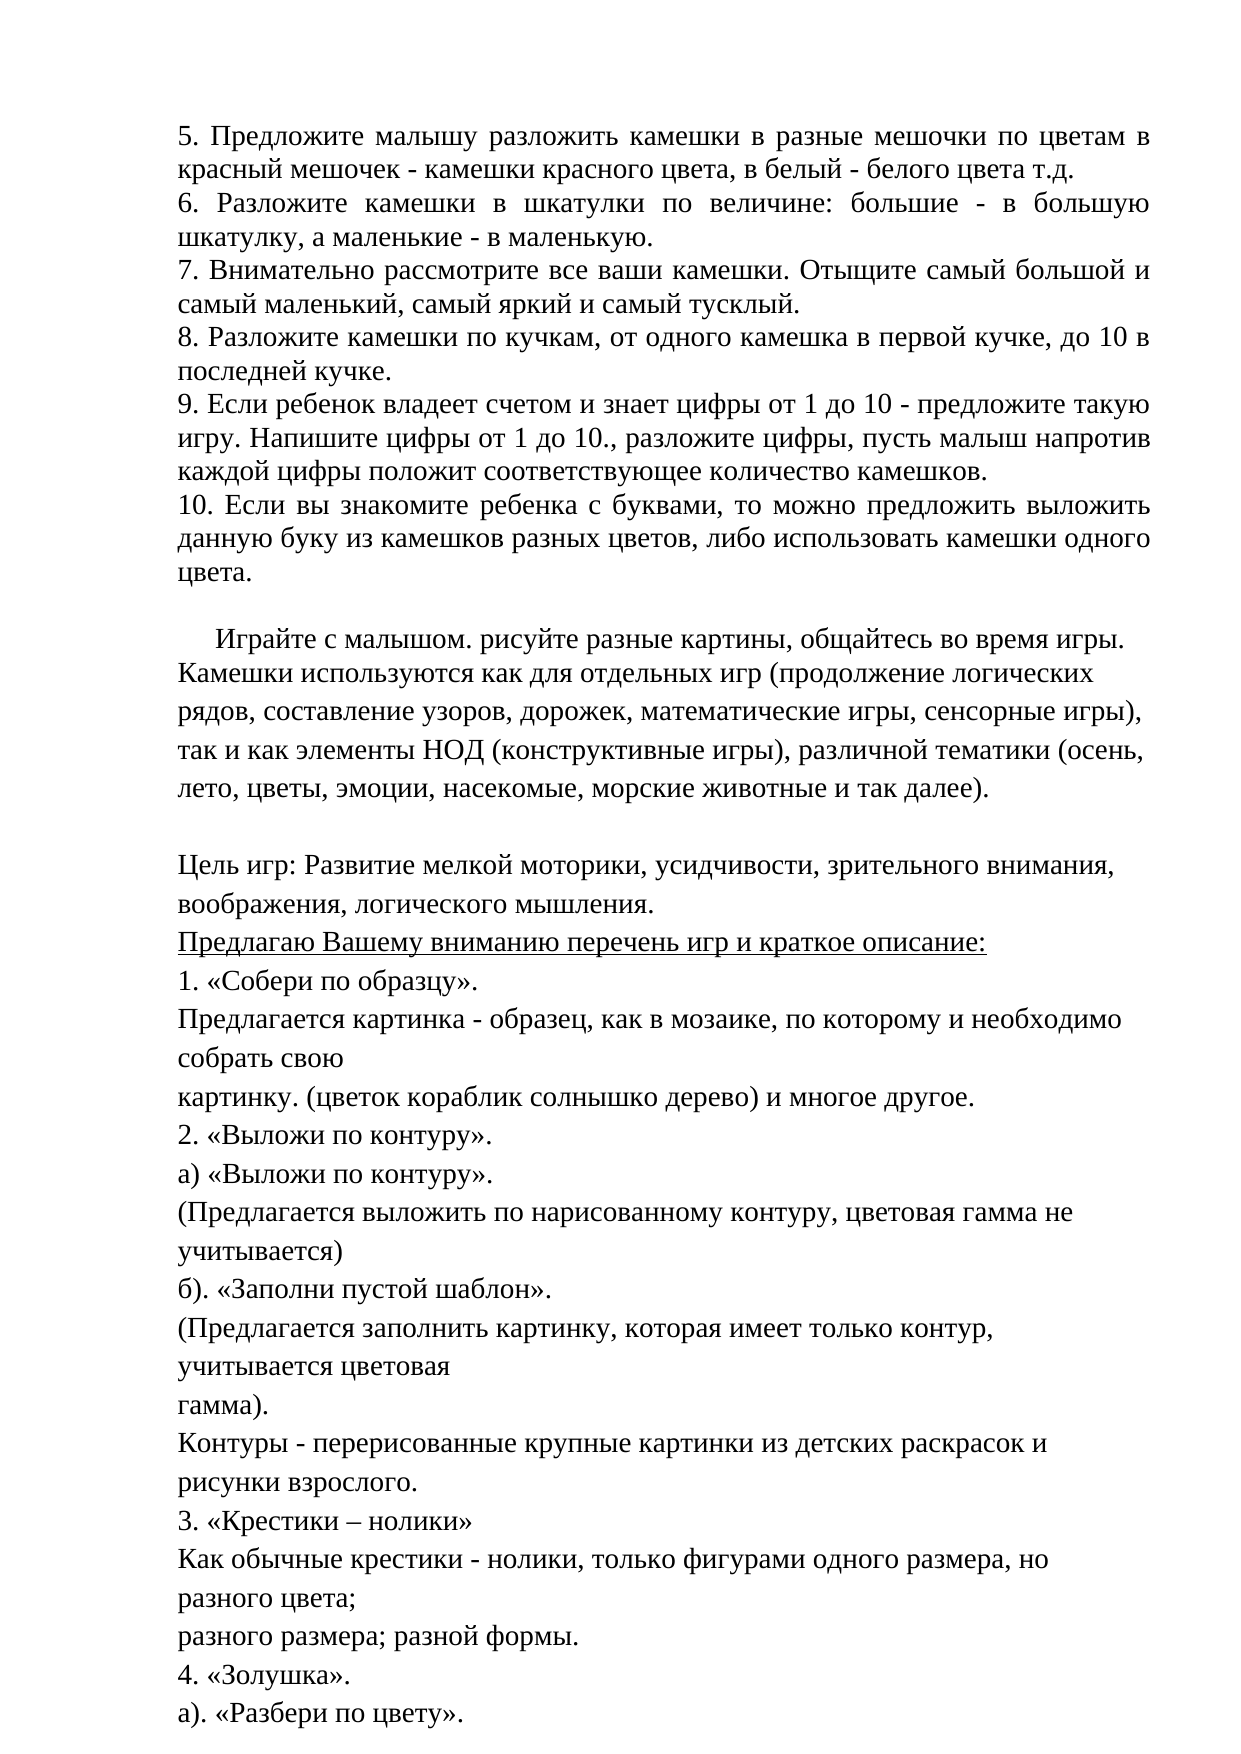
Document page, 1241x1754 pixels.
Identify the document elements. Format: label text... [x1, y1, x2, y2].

text (Предлагается выложить по нарисованному контуру, цветовая гамма не учитывается) [177, 1194, 1152, 1266]
text 6. Разложите камешки в шкатулки по величине: большие - в большую шкатулку, а маленькие - в маленькую. [177, 185, 1152, 252]
text 1. «Собери по образцу». [177, 963, 1152, 997]
text б). «Заполни пустой шаблон». [177, 1271, 1152, 1305]
text Цель игр: Развитие мелкой моторики, усидчивости, зрительного внимания, воображения, логического мышления. [177, 847, 1152, 919]
text 9. Если ребенок владеет счетом и знает цифры от 1 до 10 - предложите такую игру. Напишите цифры от 1 до 10., разложите цифры, пусть малыш напротив каждой цифры положит соответствующее количество камешков. [177, 386, 1152, 487]
text Камешки используются как для отдельных игр (продолжение логических рядов, составление узоров, дорожек, математические игры, сенсорные игры), так и как элементы НОД (конструктивные игры), различной тематики (осень, лето, цветы, эмоции, насекомые, морские животные и так далее). [177, 655, 1152, 804]
text а). «Разбери по цвету». [177, 1695, 1152, 1729]
text Предлагаю Вашему вниманию перечень игр и краткое описание: [177, 924, 1152, 958]
text 2. «Выложи по контуру». [177, 1117, 1152, 1151]
text гамма). [177, 1387, 1152, 1421]
text а) «Выложи по контуру». [177, 1156, 1152, 1189]
text (Предлагается заполнить картинку, которая имеет только контур, учитывается цветовая [177, 1310, 1152, 1382]
text 3. «Крестики – нолики» [177, 1503, 1152, 1536]
text 4. «Золушка». [177, 1657, 1152, 1690]
text Контуры - перерисованные крупные картинки из детских раскрасок и рисунки взрослого. [177, 1426, 1152, 1498]
text Как обычные крестики - нолики, только фигурами одного размера, но разного цвета; [177, 1541, 1152, 1613]
text 7. Внимательно рассмотрите все ваши камешки. Отыщите самый большой и самый маленький, самый яркий и самый тусклый. [177, 252, 1152, 319]
text разного размера; разной формы. [177, 1618, 1152, 1652]
text Играйте с малышом. рисуйте разные картины, общайтесь во время игры. [177, 621, 1152, 655]
text 5. Предложите малышу разложить камешки в разные мешочки по цветам в красный мешочек - камешки красного цвета, в белый - белого цвета т.д. [177, 118, 1152, 185]
text 8. Разложите камешки по кучкам, от одного камешка в первой кучке, до 10 в последней кучке. [177, 319, 1152, 386]
text Предлагается картинка - образец, как в мозаике, по которому и необходимо собрать свою [177, 1002, 1152, 1074]
text 10. Если вы знакомите ребенка с буквами, то можно предложить выложить данную буку из камешков разных цветов, либо использовать камешки одного цвета. [177, 487, 1152, 588]
text картинку. (цветок кораблик солнышко дерево) и многое другое. [177, 1079, 1152, 1112]
